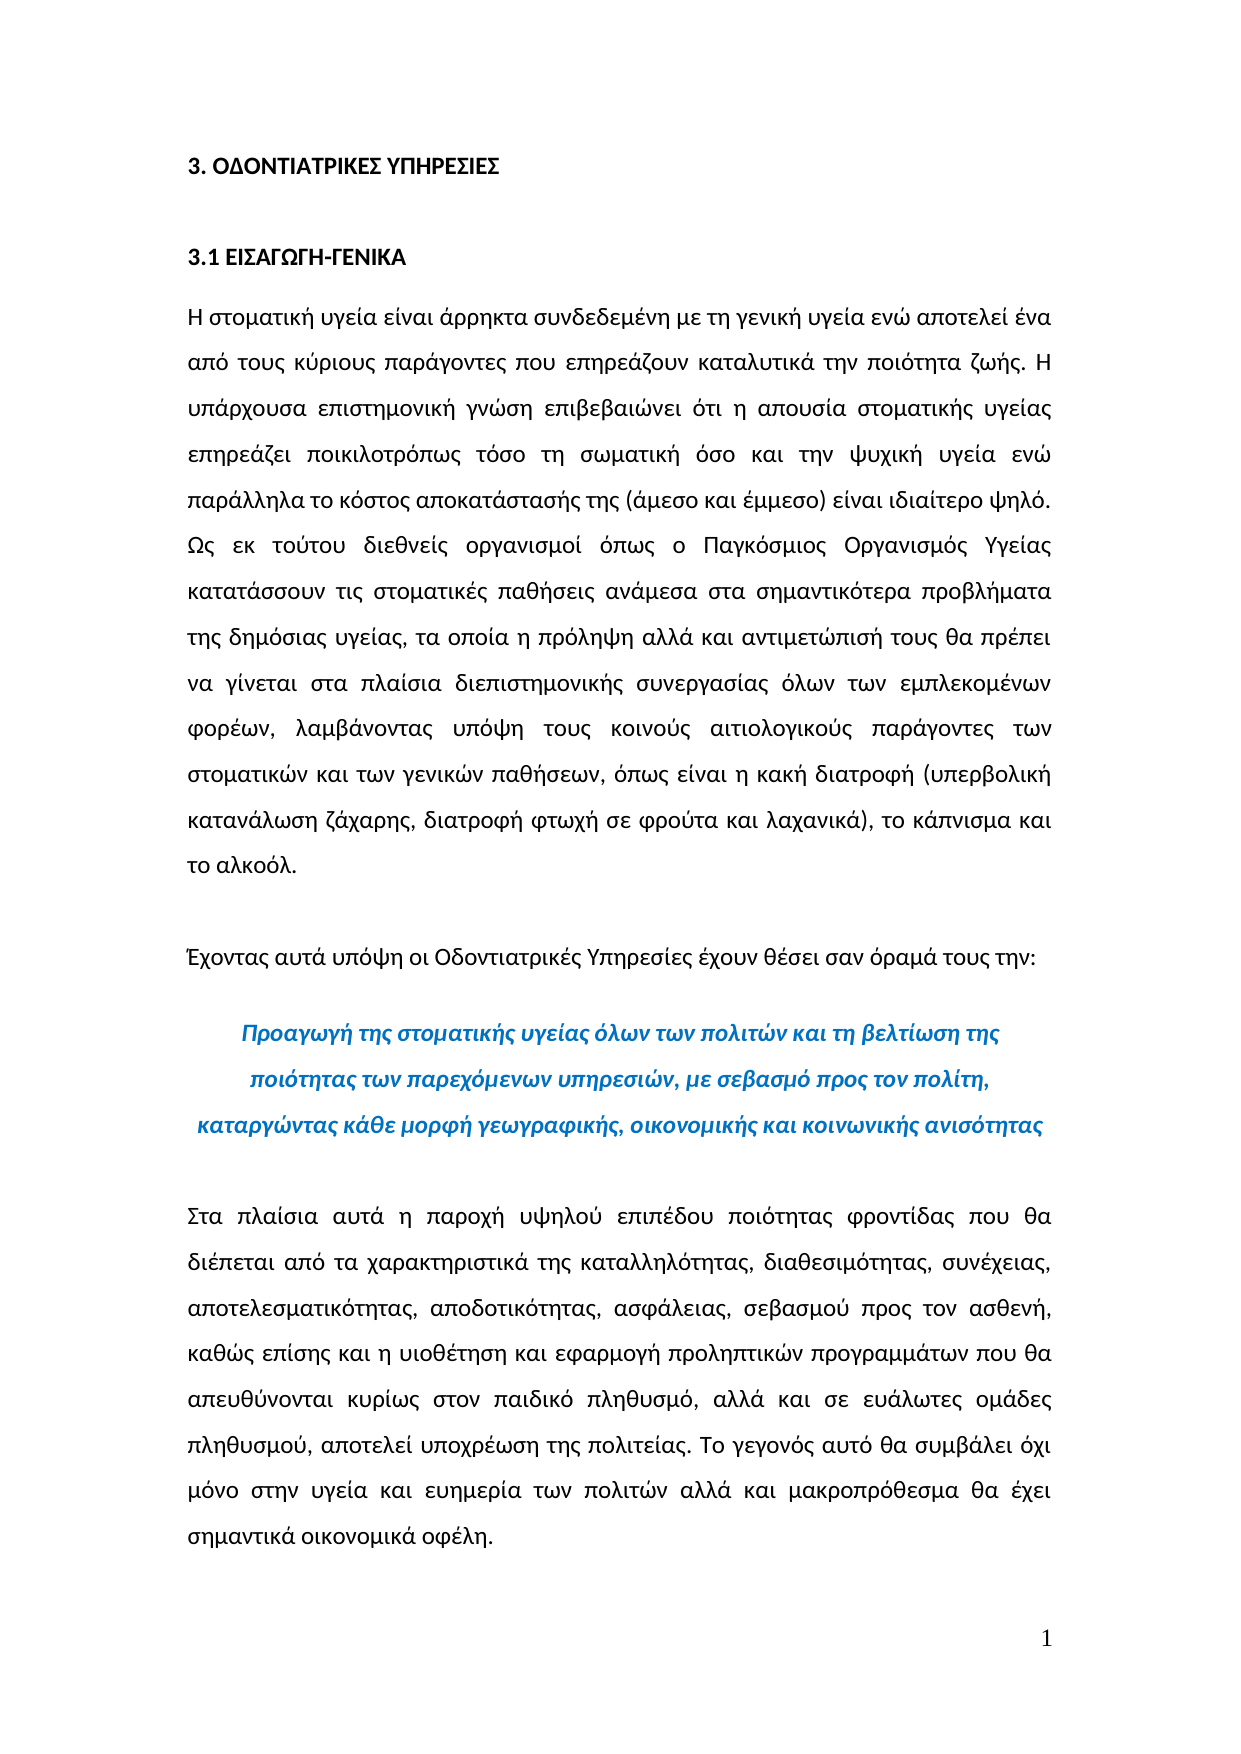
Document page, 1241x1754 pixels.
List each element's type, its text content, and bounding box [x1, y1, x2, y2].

text Έχοντας αυτά υπόψη οι Οδοντιατρικές Υπηρεσίες έχουν θέσει σαν όραμά τους την: [187, 941, 1053, 972]
text Στα πλαίσια αυτά η παροχή υψηλού επιπέδου ποιότητας φροντίδας που θα διέπεται από τα χαρακτηριστικά της καταλληλότητας, διαθεσιμότητας, συνέχειας, αποτελεσματικότητας, αποδοτικότητας, ασφάλειας, σεβασμού προς τον ασθενή, καθώς επίσης και η υιοθέτηση και εφαρμογή προληπτικών προγραμμάτων που θα απευθύνονται κυρίως στον παιδικό πληθυσμό, αλλά και σε ευάλωτες ομάδες πληθυσμού, αποτελεί υποχρέωση της πολιτείας. Το γεγονός αυτό θα συμβάλει όχι μόνο στην υγεία και ευημερία των πολιτών αλλά και μακροπρόθεσμα θα έχει σημαντικά οικονομικά οφέλη. [187, 1200, 1053, 1551]
subtitle 3.1 ΕΙΣΑΓΩΓΗ-ΓΕΝΙΚΑ [187, 242, 1053, 272]
text Προαγωγή της στοματικής υγείας όλων των πολιτών και τη βελτίωση της ποιότητας των παρεχόμενων υπηρεσιών, με σεβασμό προς τον πολίτη, καταργώντας κάθε μορφή γεωγραφικής, οικονομικής και κοινωνικής ανισότητας [187, 1017, 1053, 1139]
subtitle 3. ΟΔΟΝΤΙΑΤΡΙΚΕΣ ΥΠΗΡΕΣΙΕΣ [187, 150, 1053, 181]
text Η στοματική υγεία είναι άρρηκτα συνδεδεμένη με τη γενική υγεία ενώ αποτελεί ένα από τους κύριους παράγοντες που επηρεάζουν καταλυτικά την ποιότητα ζωής. Η υπάρχουσα επιστημονική γνώση επιβεβαιώνει ότι η απουσία στοματικής υγείας επηρεάζει ποικιλοτρόπως τόσο τη σωματική όσο και την ψυχική υγεία ενώ παράλληλα το κόστος αποκατάστασής της (άμεσο και έμμεσο) είναι ιδιαίτερο ψηλό. Ως εκ τούτου διεθνείς οργανισμοί όπως ο Παγκόσμιος Οργανισμός Υγείας κατατάσσουν τις στοματικές παθήσεις ανάμεσα στα σημαντικότερα προβλήματα της δημόσιας υγείας, τα οποία η πρόληψη αλλά και αντιμετώπισή τους θα πρέπει να γίνεται στα πλαίσια διεπιστημονικής συνεργασίας όλων των εμπλεκομένων φορέων, λαμβάνοντας υπόψη τους κοινούς αιτιολογικούς παράγοντες των στοματικών και των γενικών παθήσεων, όπως είναι η κακή διατροφή (υπερβολική κατανάλωση ζάχαρης, διατροφή φτωχή σε φρούτα και λαχανικά), το κάπνισμα και το αλκοόλ. [187, 301, 1053, 880]
